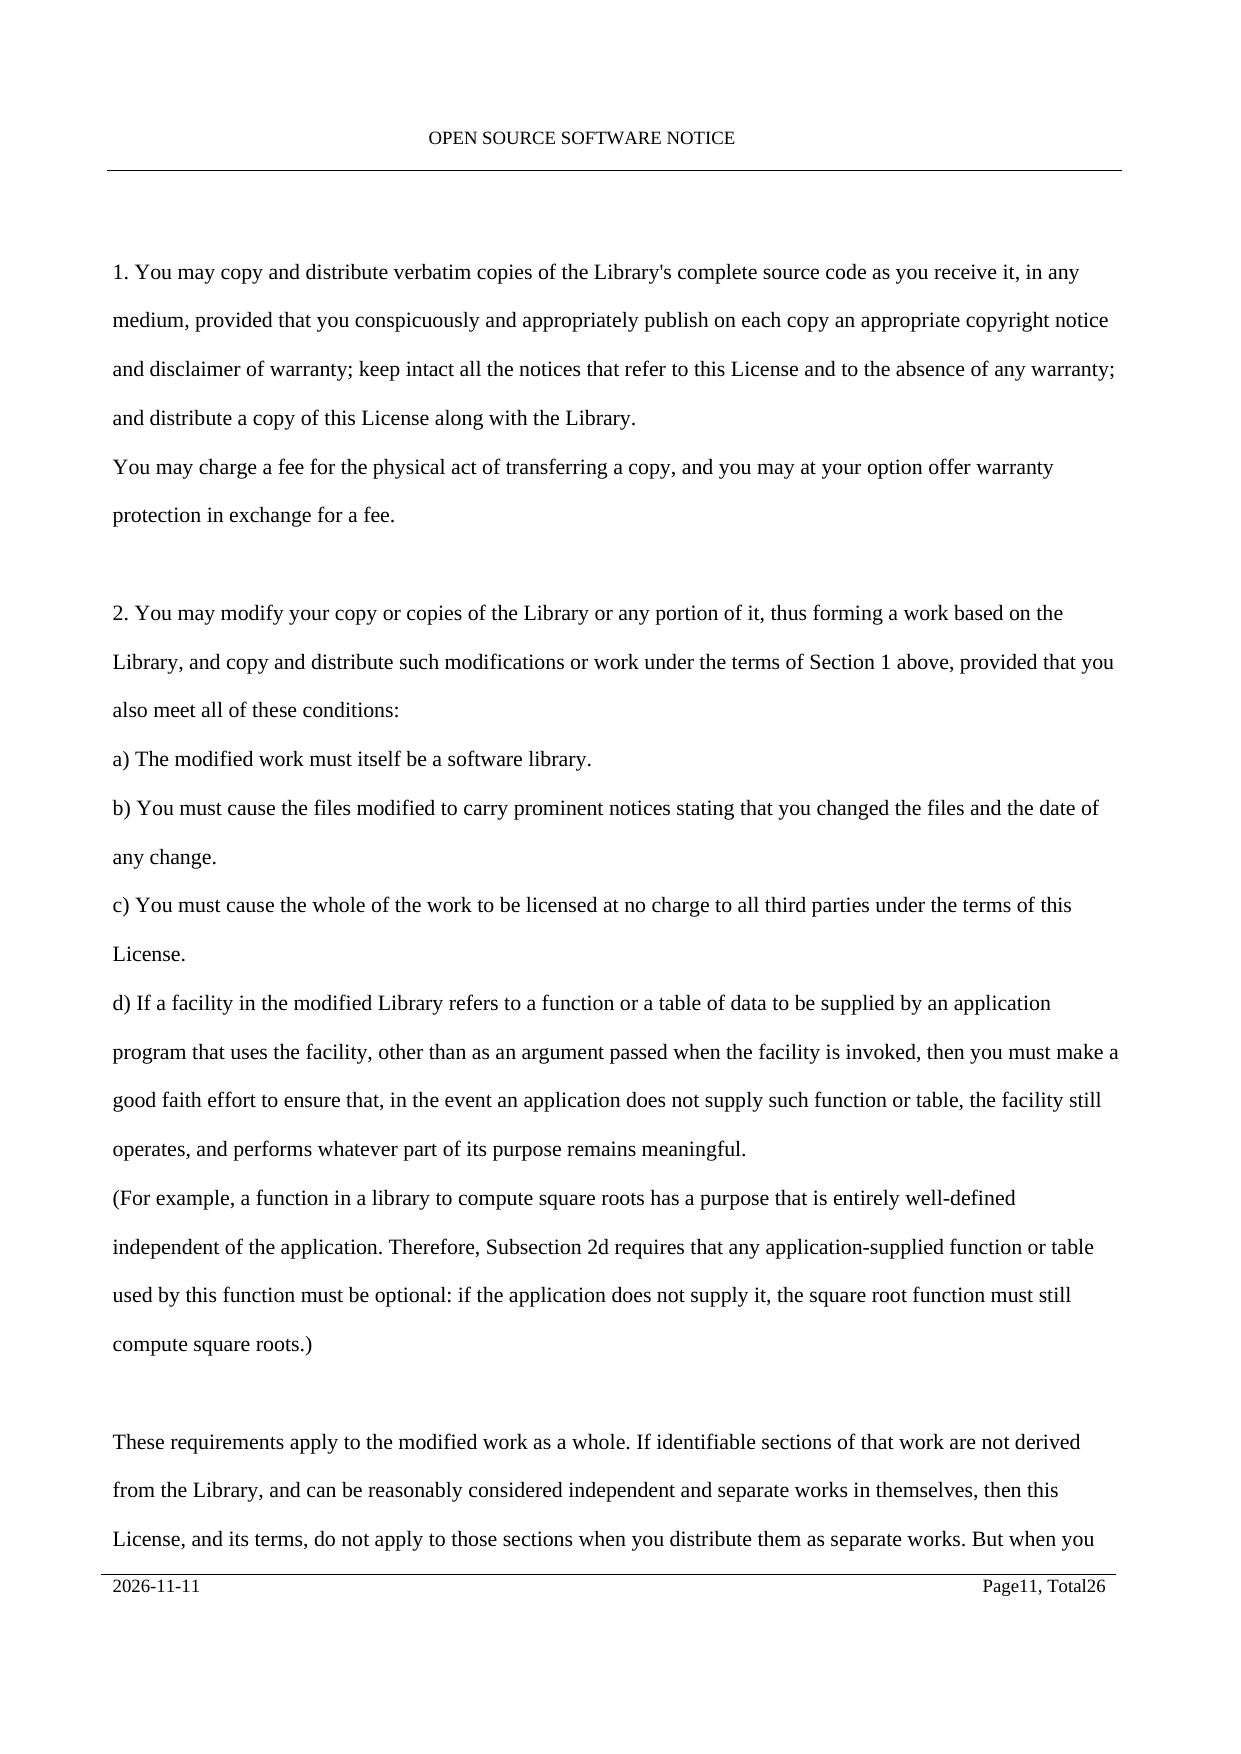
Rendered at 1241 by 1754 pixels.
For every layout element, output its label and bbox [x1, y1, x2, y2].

text [112, 206, 1128, 1555]
